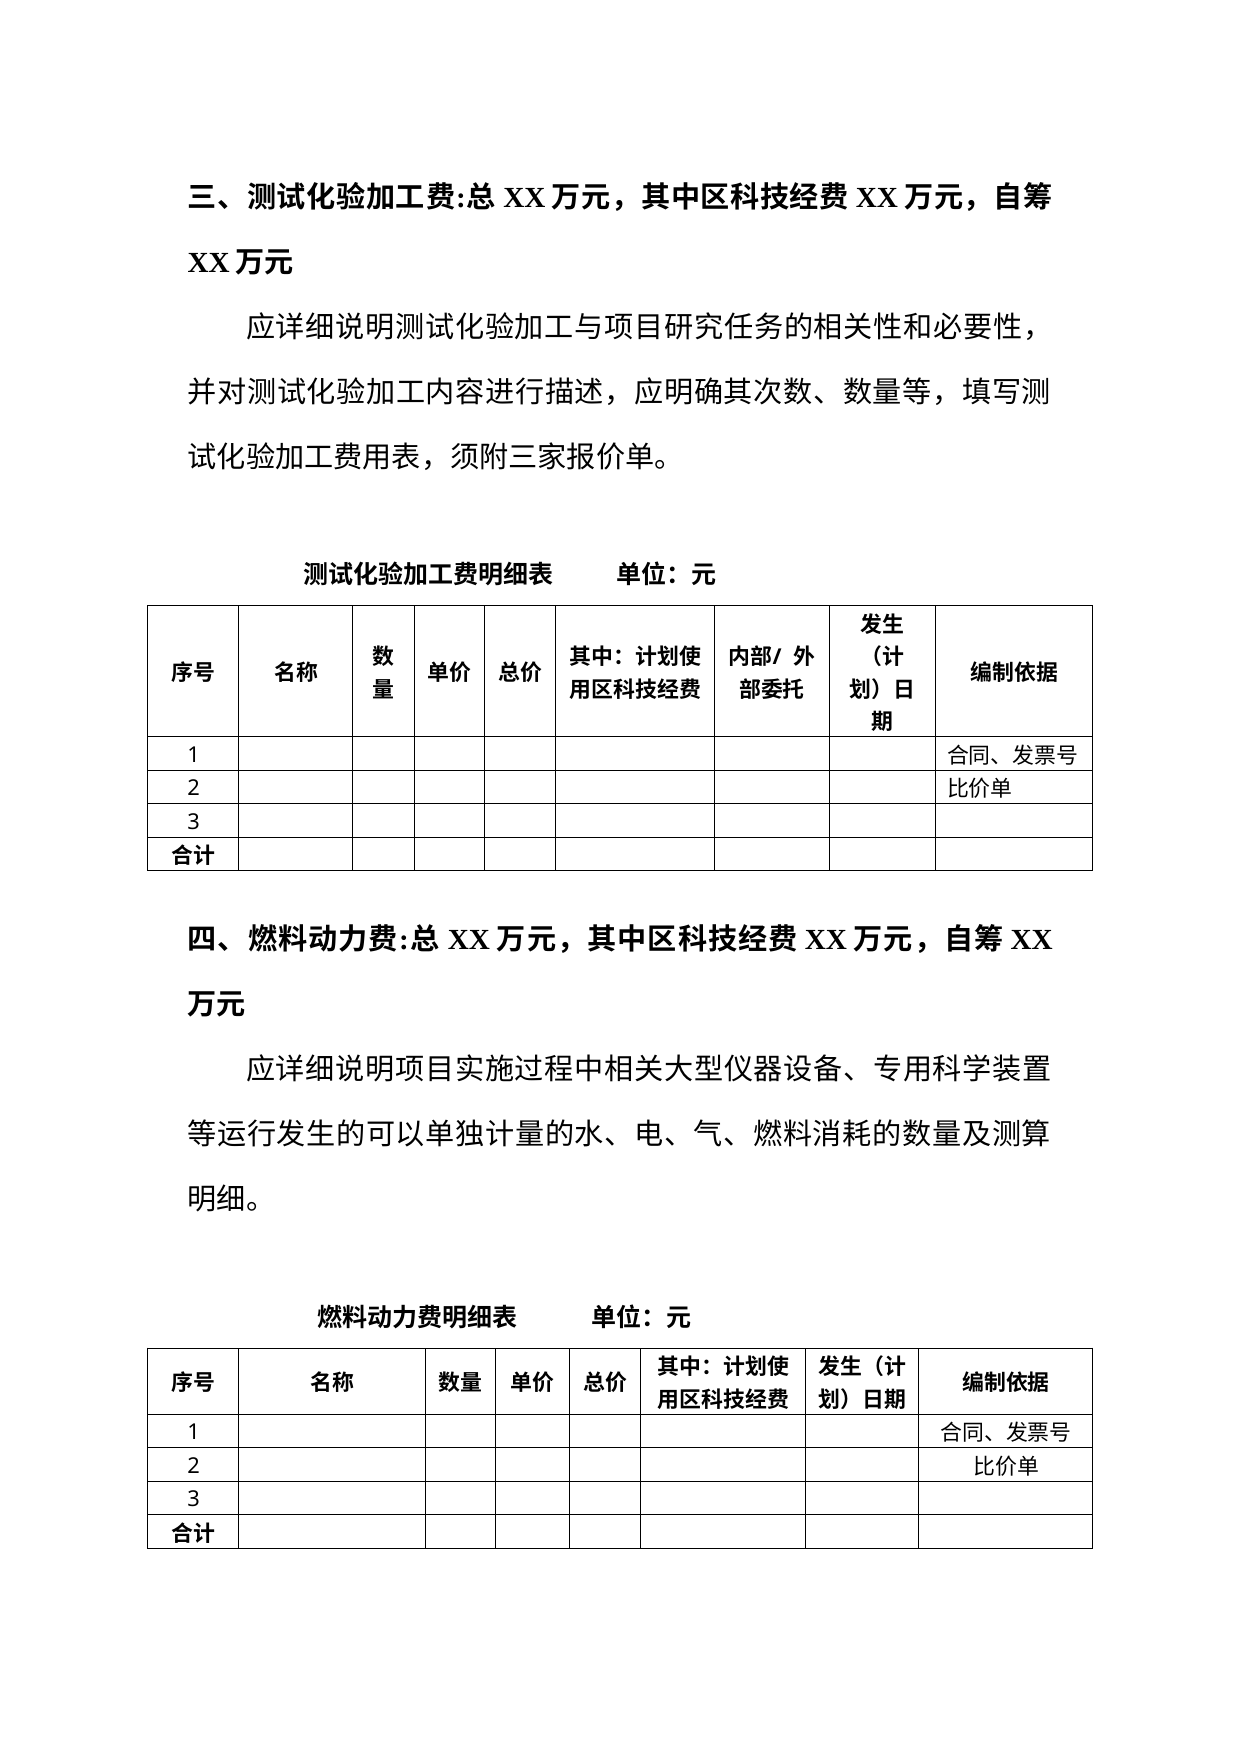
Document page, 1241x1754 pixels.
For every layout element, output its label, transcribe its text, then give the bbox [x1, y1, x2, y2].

table_header 单价 [415, 606, 484, 736]
table_cell [830, 771, 935, 803]
table_cell [570, 1415, 640, 1447]
table_header 其中：计划使用区科技经费 [641, 1349, 805, 1414]
table_cell [806, 1448, 918, 1481]
table_header 编制依据 [936, 606, 1092, 736]
table_cell [239, 737, 352, 770]
table_cell [570, 1482, 640, 1514]
table_cell 3 [148, 804, 238, 837]
table_header 序号 [148, 606, 238, 736]
text 应详细说明测试化验加工与项目研究任务的相关性和必要性，并对测试化验加工内容进行描述，应明确其次数、数量等，填写测试化验加工费用表，须附三家报价单。 [187, 292, 1053, 487]
table_cell [239, 771, 352, 803]
table_cell 1 [148, 737, 238, 770]
table_cell [239, 804, 352, 837]
table_cell [485, 838, 555, 870]
table_cell [485, 737, 555, 770]
table_cell [353, 737, 414, 770]
table_cell [715, 737, 829, 770]
table_cell [556, 737, 714, 770]
table_cell [715, 838, 829, 870]
table_cell [830, 838, 935, 870]
table_cell [426, 1415, 495, 1447]
table_header 数量 [426, 1349, 495, 1414]
table_cell [239, 1482, 425, 1514]
table_header 数量 [353, 606, 414, 736]
table_cell [556, 804, 714, 837]
table_cell [936, 838, 1092, 870]
table_cell [239, 838, 352, 870]
table_header 单价 [496, 1349, 569, 1414]
text 测试化验加工费明细表 单位：元 [187, 540, 1053, 605]
table_cell [426, 1482, 495, 1514]
table_cell [496, 1482, 569, 1514]
text 应详细说明项目实施过程中相关大型仪器设备、专用科学装置等运行发生的可以单独计量的水、电、气、燃料消耗的数量及测算明细。 [187, 1034, 1053, 1229]
table_cell [641, 1482, 805, 1514]
table_cell [485, 771, 555, 803]
table_cell [570, 1448, 640, 1481]
table_cell [715, 804, 829, 837]
table_cell [496, 1415, 569, 1447]
table_cell 3 [148, 1482, 238, 1514]
table_cell [806, 1482, 918, 1514]
text 三、测试化验加工费:总 XX万元，其中区科技经费XX万元，自筹XX万元 [187, 162, 1053, 292]
table_cell [239, 1415, 425, 1447]
table_cell [936, 804, 1092, 837]
table_cell [715, 771, 829, 803]
table_cell [496, 1448, 569, 1481]
table_cell [919, 1515, 1092, 1548]
table_header 总价 [485, 606, 555, 736]
table_cell [830, 804, 935, 837]
table_header 总价 [570, 1349, 640, 1414]
table_header 名称 [239, 606, 352, 736]
table_cell [485, 804, 555, 837]
table_cell [415, 804, 484, 837]
table_header 其中：计划使用区科技经费 [556, 606, 714, 736]
table_cell [239, 1448, 425, 1481]
table_header 序号 [148, 1349, 238, 1414]
table_cell [919, 1482, 1092, 1514]
table_cell [426, 1448, 495, 1481]
table_cell [570, 1515, 640, 1548]
table_cell [353, 804, 414, 837]
text 四、燃料动力费:总 XX万元，其中区科技经费XX万元，自筹XX万元 [187, 904, 1053, 1034]
table_cell [415, 737, 484, 770]
table_cell 合计 [148, 838, 238, 870]
table_header 编制依据 [919, 1349, 1092, 1414]
text 燃料动力费明细表 单位：元 [187, 1283, 1053, 1348]
table_cell [353, 838, 414, 870]
table_cell 合同、发票号 [936, 737, 1092, 770]
table_cell [496, 1515, 569, 1548]
table_cell [830, 737, 935, 770]
table_cell [806, 1415, 918, 1447]
table_cell [239, 1515, 425, 1548]
table_header 发生（计划）日期 [806, 1349, 918, 1414]
table_cell 1 [148, 1415, 238, 1447]
table_cell [806, 1515, 918, 1548]
table_cell 2 [148, 771, 238, 803]
table_cell 比价单 [919, 1448, 1092, 1481]
table_cell [641, 1515, 805, 1548]
table_cell 合同、发票号 [919, 1415, 1092, 1447]
table_cell [415, 771, 484, 803]
table_cell 比价单 [936, 771, 1092, 803]
table_cell [641, 1415, 805, 1447]
table_cell [426, 1515, 495, 1548]
table_header 内部/ 外部委托 [715, 606, 829, 736]
table_cell [353, 771, 414, 803]
table_header 发生（计划）日期 [830, 606, 935, 736]
table_cell [556, 771, 714, 803]
table_cell 合计 [148, 1515, 238, 1548]
table_cell [641, 1448, 805, 1481]
table_cell [556, 838, 714, 870]
table_cell [415, 838, 484, 870]
table_cell 2 [148, 1448, 238, 1481]
table_header 名称 [239, 1349, 425, 1414]
